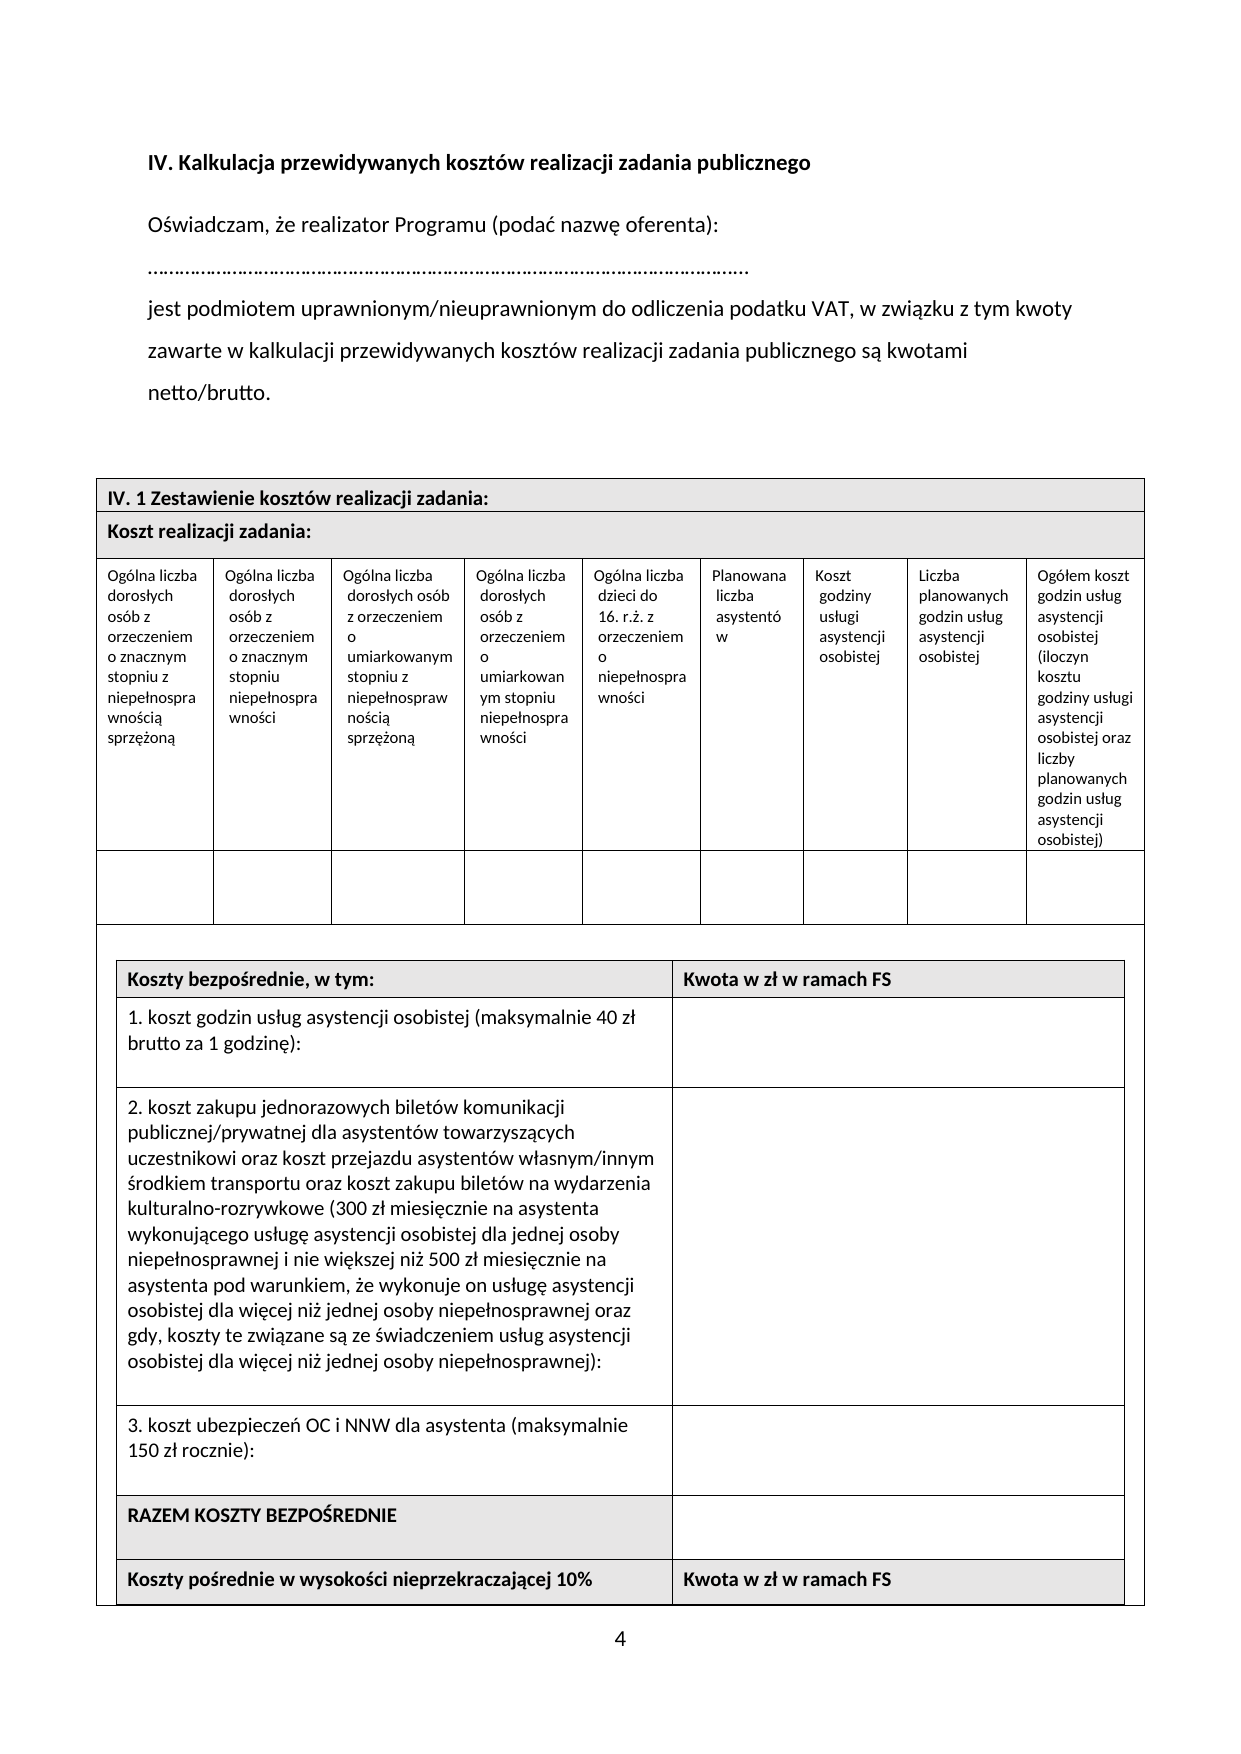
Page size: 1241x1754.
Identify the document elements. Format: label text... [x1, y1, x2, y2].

table_cell [908, 851, 1026, 924]
table_cell [97, 925, 1144, 1605]
table_cell [332, 851, 464, 924]
table_cell [804, 851, 907, 924]
table_cell [97, 851, 213, 924]
table_cell Koszt realizacji zadania: [97, 512, 1144, 558]
table_cell Koszt godziny usługi asystencji osobistej [804, 559, 907, 849]
table_cell Ogólna liczba dorosłych osób z orzeczeniem o znacznym stopniu niepełnosprawności [214, 559, 331, 849]
table_header IV. 1 Zestawienie kosztów realizacji zadania: [97, 479, 1144, 511]
subtitle IV. Kalkulacja przewidywanych kosztów realizacji zadania publicznego [148, 148, 1093, 176]
table_cell Ogólna liczba dorosłych osób z orzeczeniem o umiarkowanym stopniu niepełnosprawności [465, 559, 582, 849]
table_cell [583, 851, 700, 924]
table_cell [465, 851, 582, 924]
text jest podmiotem uprawnionym/nieuprawnionym do odliczenia podatku VAT, w związku z tym kwoty zawarte w kalkulacji przewidywanych kosztów realizacji zadania publicznego są kwotami netto/brutto. [148, 294, 1093, 406]
table_cell [1027, 851, 1144, 924]
table_cell Ogólna liczba dorosłych osób z orzeczeniem o umiarkowanym stopniu z niepełnosprawnością sprzężoną [332, 559, 464, 849]
table_cell [214, 851, 331, 924]
table_cell Ogółem koszt godzin usług asystencji osobistej (iloczyn kosztu godziny usługi asystencji osobistej oraz liczby planowanych godzin usług asystencji osobistej) [1027, 559, 1144, 849]
text …………………………………………………………………………………………………... [148, 252, 1093, 280]
table_cell Ogólna liczba dorosłych osób z orzeczeniem o znacznym stopniu z niepełnosprawnością sprzężoną [97, 559, 213, 849]
table_cell [701, 851, 803, 924]
table_cell Liczba planowanych godzin usług asystencji osobistej [908, 559, 1026, 849]
table_cell Ogólna liczba dzieci do 16. r.ż. z orzeczeniem o niepełnosprawności [583, 559, 700, 849]
text Oświadczam, że realizator Programu (podać nazwę oferenta): [148, 210, 1093, 238]
table_cell Planowana liczba asystentów [701, 559, 803, 849]
